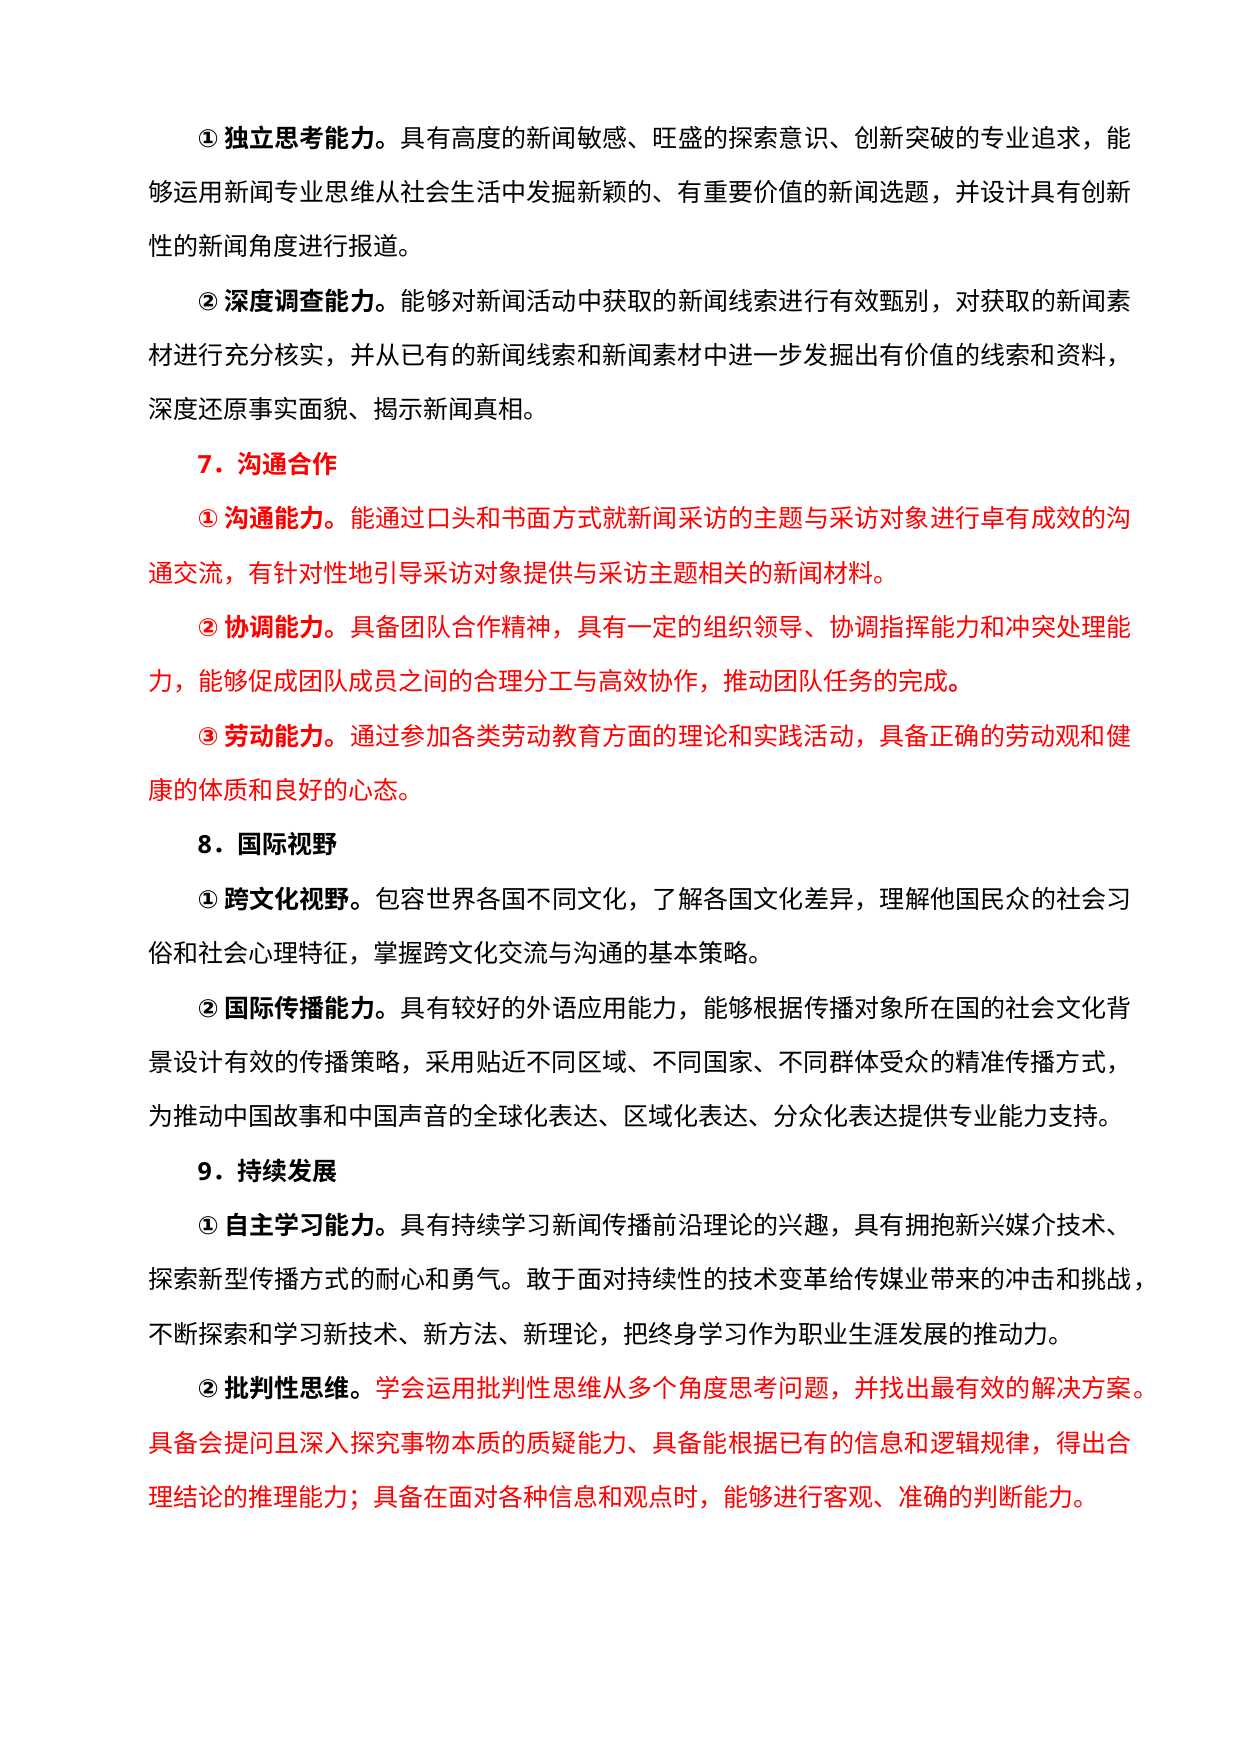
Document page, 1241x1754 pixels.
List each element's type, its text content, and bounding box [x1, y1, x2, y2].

text 8．国际视野 [148, 825, 1133, 861]
text ③劳动能力。通过参加各类劳动教育方面的理论和实践活动，具备正确的劳动观和健康的体质和良好的心态。 [148, 716, 1133, 807]
text ①沟通能力。能通过口头和书面方式就新闻采访的主题与采访对象进行卓有成效的沟通交流，有针对性地引导采访对象提供与采访主题相关的新闻材料。 [148, 499, 1133, 589]
text ②批判性思维。学会运用批判性思维从多个角度思考问题，并找出最有效的解决方案。具备会提问且深入探究事物本质的质疑能力、具备能根据已有的信息和逻辑规律，得出合理结论的推理能力；具备在面对各种信息和观点时，能够进行客观、准确的判断能力。 [148, 1369, 1133, 1514]
text ①自主学习能力。具有持续学习新闻传播前沿理论的兴趣，具有拥抱新兴媒介技术、探索新型传播方式的耐心和勇气。敢于面对持续性的技术变革给传媒业带来的冲击和挑战，不断探索和学习新技术、新方法、新理论，把终身学习作为职业生涯发展的推动力。 [148, 1206, 1133, 1351]
text 9．持续发展 [148, 1151, 1133, 1187]
text ②国际传播能力。具有较好的外语应用能力，能够根据传播对象所在国的社会文化背景设计有效的传播策略，采用贴近不同区域、不同国家、不同群体受众的精准传播方式，为推动中国故事和中国声音的全球化表达、区域化表达、分众化表达提供专业能力支持。 [148, 988, 1133, 1133]
text ①独立思考能力。具有高度的新闻敏感、旺盛的探索意识、创新突破的专业追求，能够运用新闻专业思维从社会生活中发掘新颖的、有重要价值的新闻选题，并设计具有创新性的新闻角度进行报道。 [148, 118, 1133, 263]
text 7．沟通合作 [148, 444, 1133, 481]
text ①跨文化视野。包容世界各国不同文化，了解各国文化差异，理解他国民众的社会习俗和社会心理特征，掌握跨文化交流与沟通的基本策略。 [148, 879, 1133, 970]
text ②深度调查能力。能够对新闻活动中获取的新闻线索进行有效甄别，对获取的新闻素材进行充分核实，并从已有的新闻线索和新闻素材中进一步发掘出有价值的线索和资料，深度还原事实面貌、揭示新闻真相。 [148, 281, 1133, 426]
text ②协调能力。具备团队合作精神，具有一定的组织领导、协调指挥能力和冲突处理能力，能够促成团队成员之间的合理分工与高效协作，推动团队任务的完成。 [148, 607, 1133, 698]
